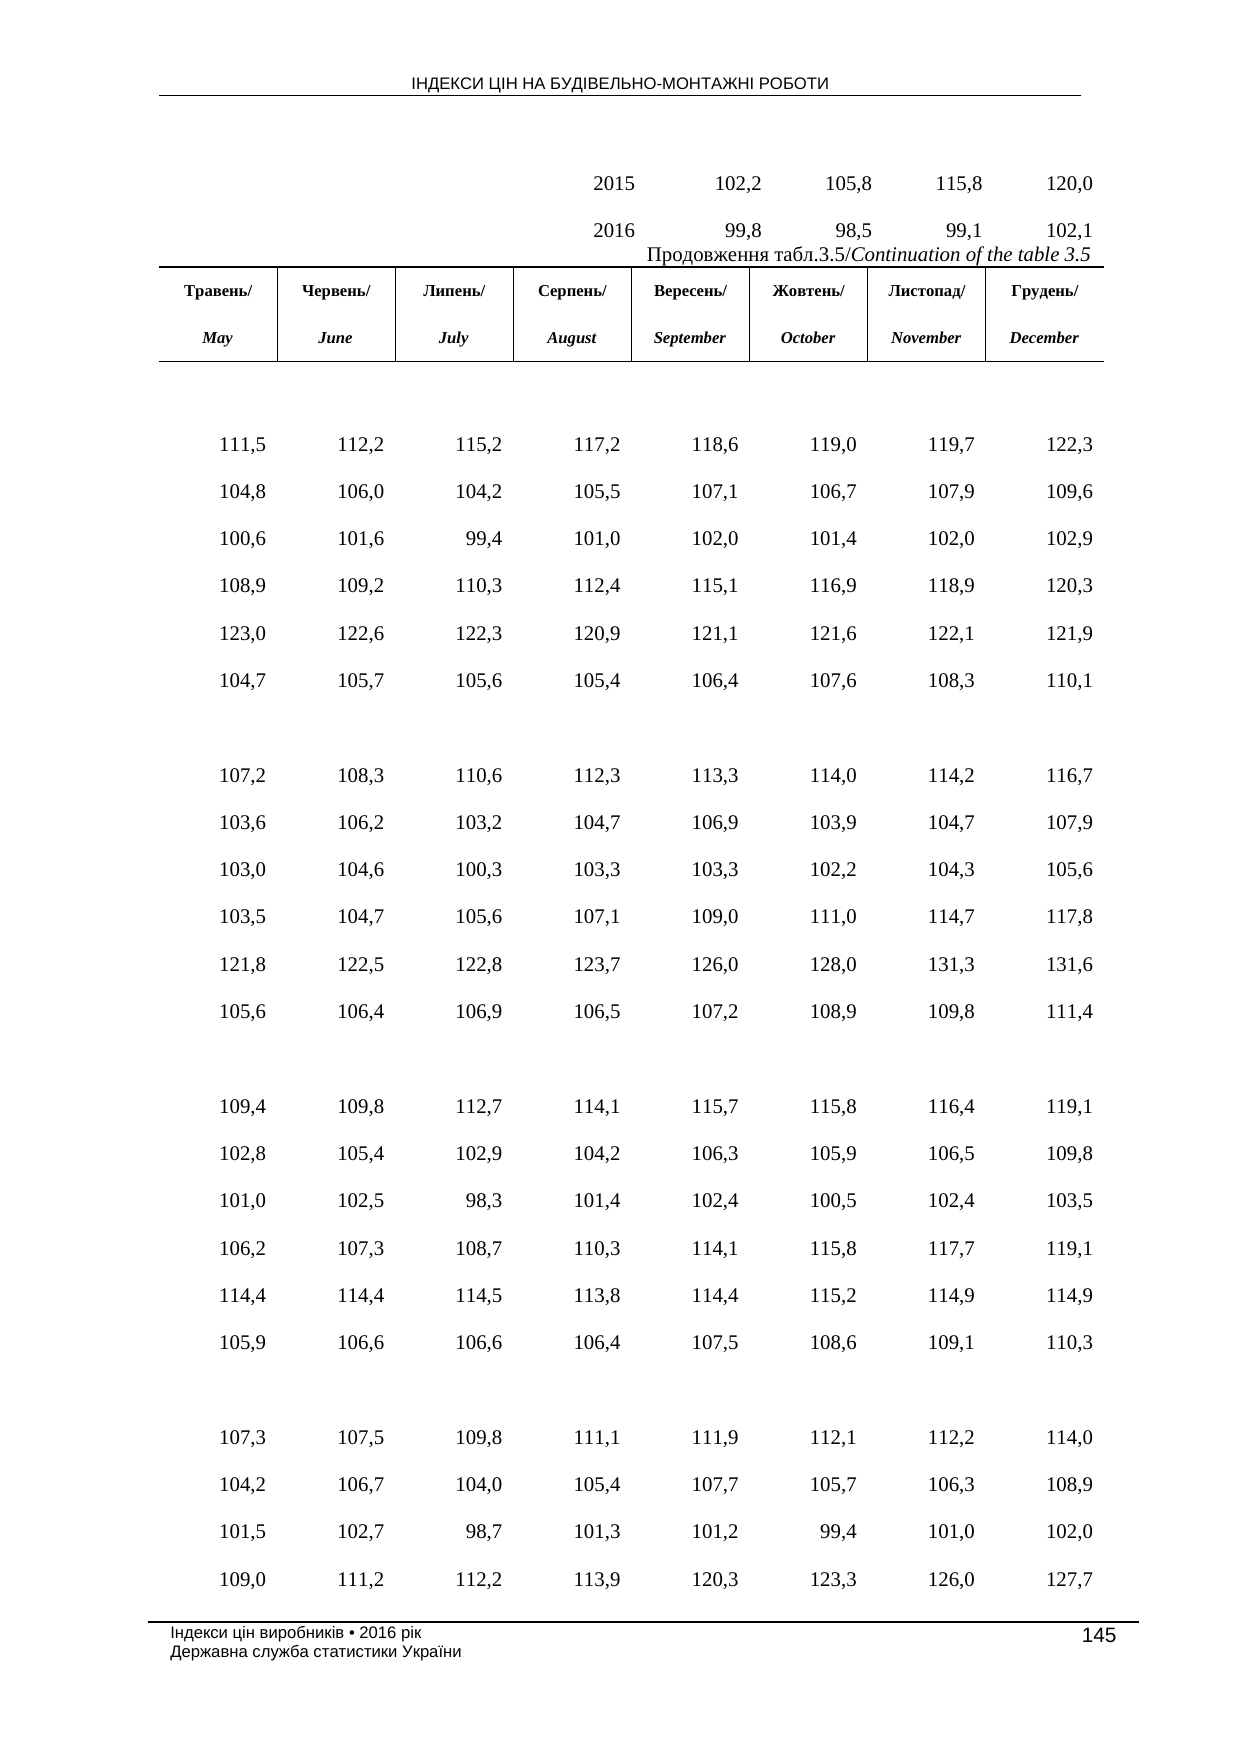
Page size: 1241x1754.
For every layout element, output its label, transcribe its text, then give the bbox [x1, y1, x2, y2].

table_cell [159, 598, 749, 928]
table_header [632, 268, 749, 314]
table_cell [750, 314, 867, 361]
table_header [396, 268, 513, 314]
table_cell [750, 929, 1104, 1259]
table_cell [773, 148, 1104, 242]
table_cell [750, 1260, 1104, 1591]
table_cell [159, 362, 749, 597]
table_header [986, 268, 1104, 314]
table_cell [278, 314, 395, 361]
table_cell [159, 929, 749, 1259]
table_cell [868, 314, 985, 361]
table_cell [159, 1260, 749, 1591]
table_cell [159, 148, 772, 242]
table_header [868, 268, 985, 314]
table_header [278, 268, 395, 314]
text Продовження табл.3.5/Continuation of the table 3.5 [148, 242, 1092, 266]
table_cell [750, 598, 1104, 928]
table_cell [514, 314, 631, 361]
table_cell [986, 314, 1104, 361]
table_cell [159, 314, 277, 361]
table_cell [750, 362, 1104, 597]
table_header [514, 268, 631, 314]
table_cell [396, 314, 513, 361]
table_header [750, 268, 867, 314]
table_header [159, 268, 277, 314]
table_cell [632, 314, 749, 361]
